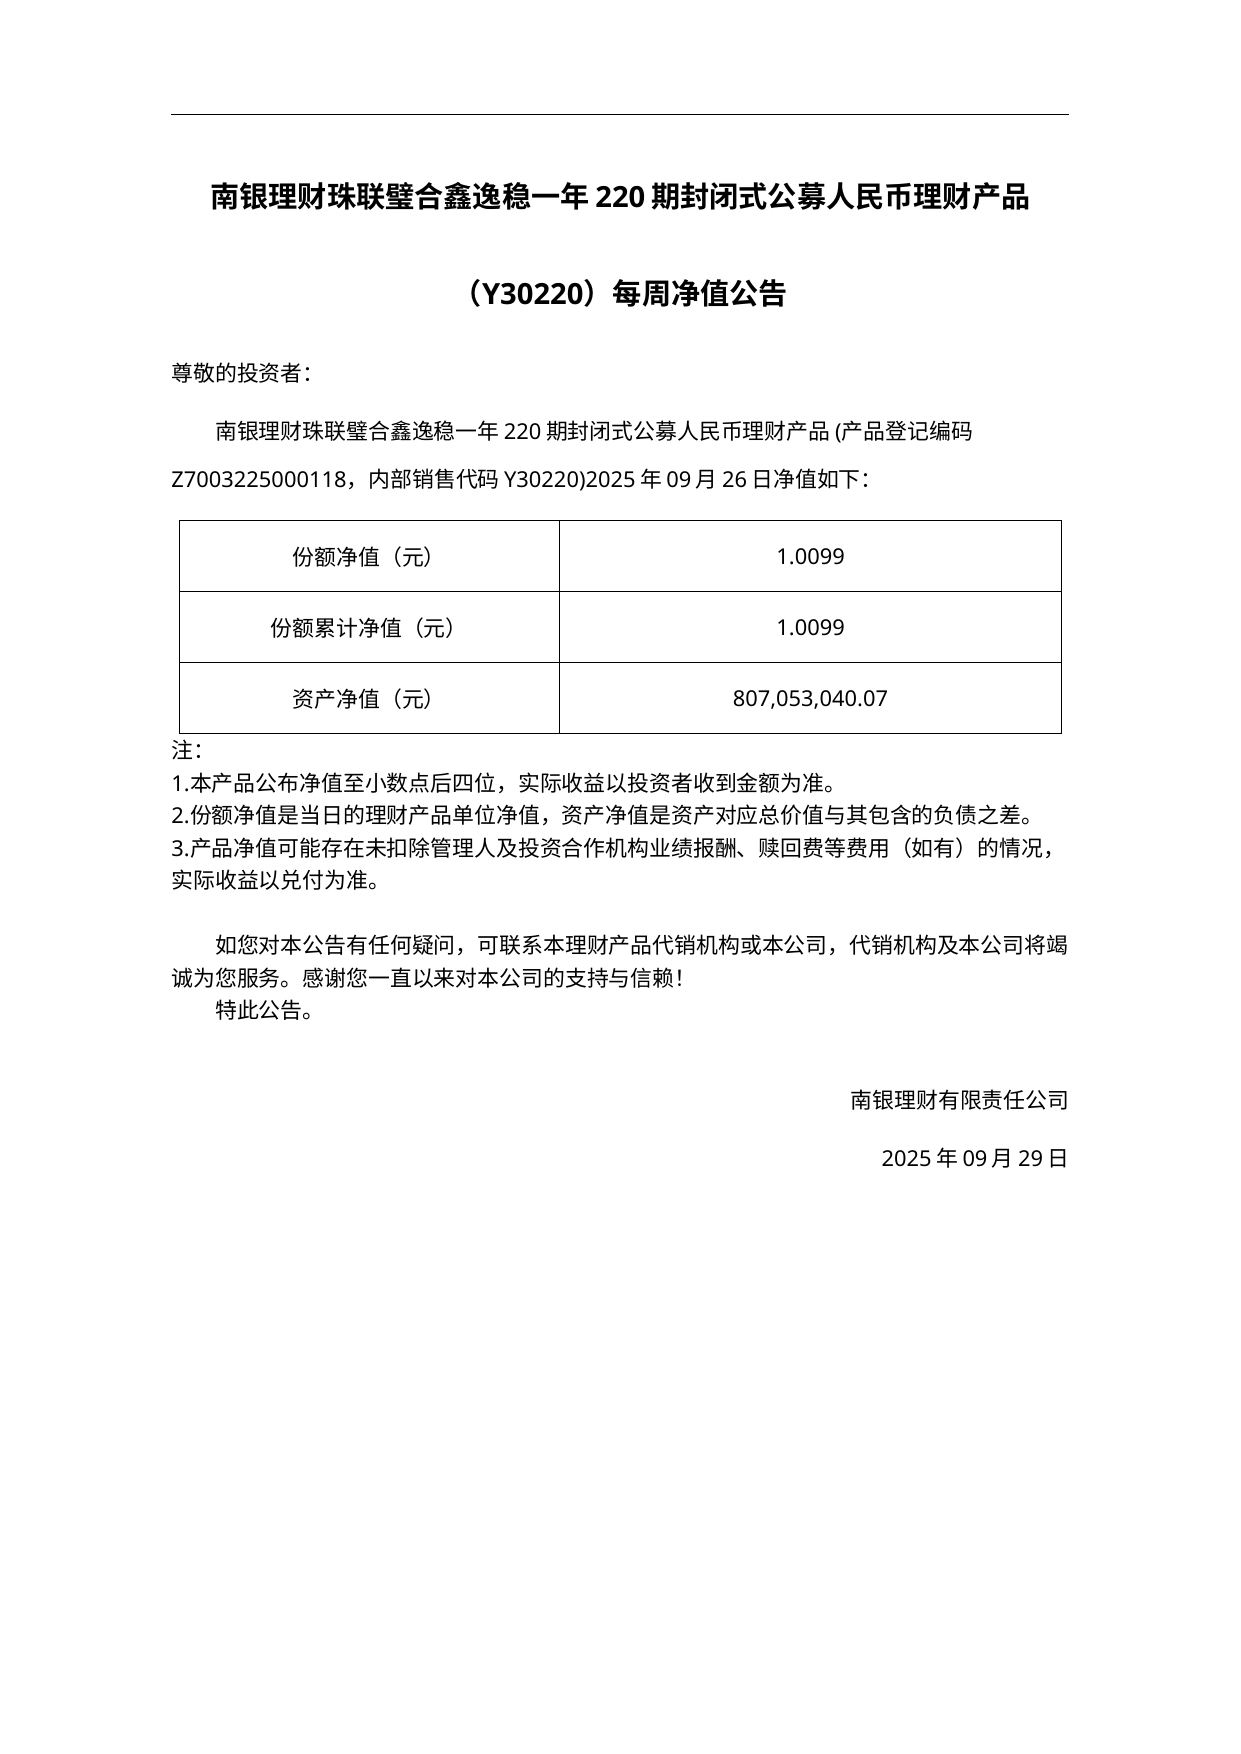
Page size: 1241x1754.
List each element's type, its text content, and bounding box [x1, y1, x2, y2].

text 3.产品净值可能存在未扣除管理人及投资合作机构业绩报酬、赎回费等费用（如有）的情况，实际收益以兑付为准。 [171, 830, 1069, 895]
table_cell 1.0099 [560, 592, 1061, 662]
text 南银理财珠联璧合鑫逸稳一年220期封闭式公募人民币理财产品（Y30220）每周净值公告 [171, 162, 1069, 324]
table_cell 807,053,040.07 [560, 663, 1061, 733]
text 如您对本公告有任何疑问，可联系本理财产品代销机构或本公司，代销机构及本公司将竭诚为您服务。感谢您一直以来对本公司的支持与信赖！ [171, 928, 1069, 993]
table_cell 资产净值（元） [180, 663, 559, 733]
text 尊敬的投资者： [171, 355, 1069, 388]
text 南银理财有限责任公司 [171, 1082, 1069, 1115]
table_cell 份额累计净值（元） [180, 592, 559, 662]
table_header 1.0099 [560, 521, 1061, 591]
text 2025年09月29日 [171, 1140, 1069, 1173]
text 2.份额净值是当日的理财产品单位净值，资产净值是资产对应总价值与其包含的负债之差。 [171, 798, 1069, 830]
text 1.本产品公布净值至小数点后四位，实际收益以投资者收到金额为准。 [171, 765, 1069, 798]
text 南银理财珠联璧合鑫逸稳一年220期封闭式公募人民币理财产品 (产品登记编码Z7003225000118，内部销售代码Y30220)2025年09月26日净值如下： [171, 413, 1069, 494]
text 特此公告。 [171, 993, 1069, 1025]
text 注： [171, 733, 1069, 765]
table_header 份额净值（元） [180, 521, 559, 591]
